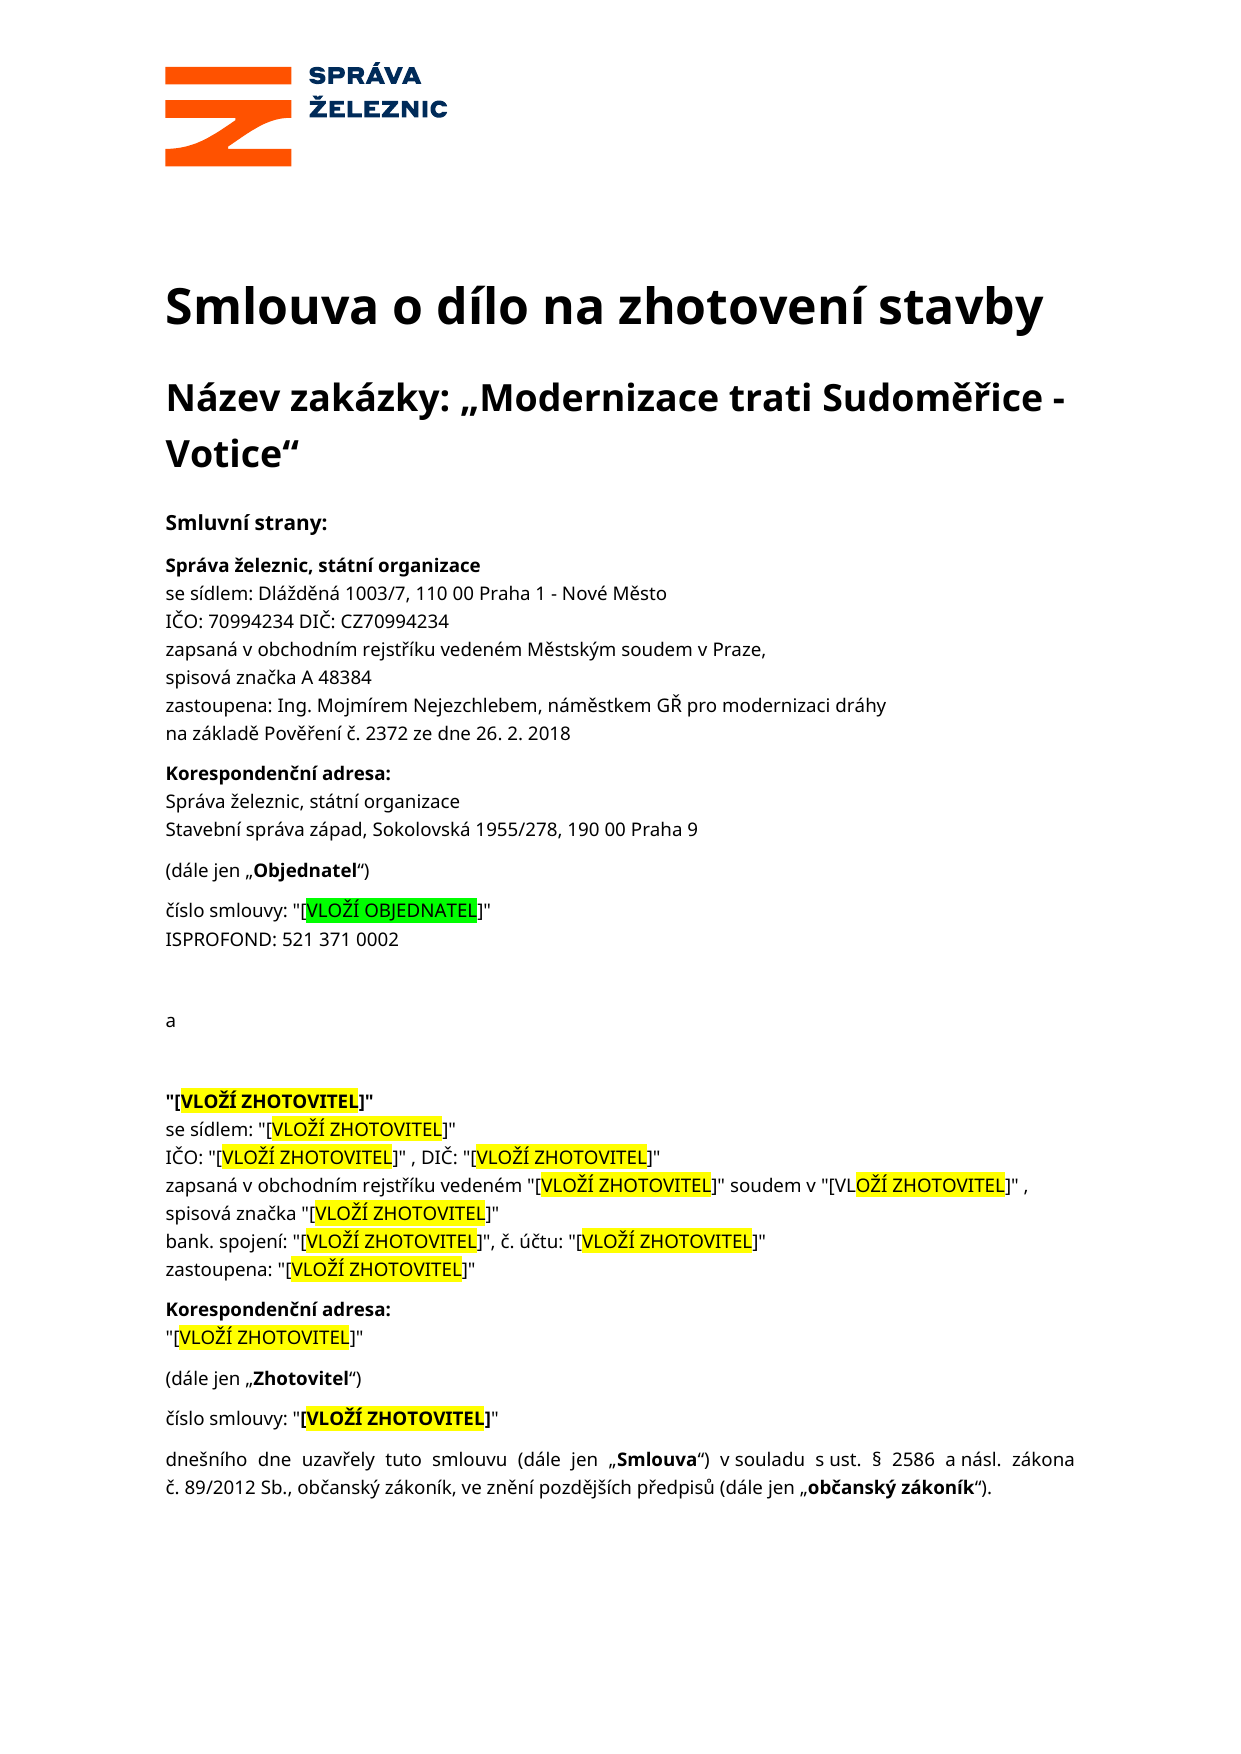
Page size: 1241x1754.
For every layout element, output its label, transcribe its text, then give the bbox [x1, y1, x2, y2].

text číslo smlouvy: "[VLOŽÍ OBJEDNATEL]" [165, 898, 306, 923]
text zapsaná v obchodním rejstříku vedeném Městským soudem v Praze, [165, 636, 1075, 662]
text se sídlem: "[VLOŽÍ ZHOTOVITEL]" [165, 1116, 272, 1141]
text IČO: 70994234 DIČ: CZ70994234 [165, 608, 1075, 634]
text spisová značka A 48384 [165, 664, 1075, 690]
text "[VLOŽÍ ZHOTOVITEL]" [358, 1088, 1075, 1113]
text Smlouva o dílo na zhotovení stavby [165, 271, 1075, 339]
text Správa železnic, státní organizace [165, 789, 1075, 814]
text (dále jen „Zhotovitel“) [165, 1365, 1075, 1391]
text Korespondenční adresa: [165, 1297, 1075, 1322]
text ISPROFOND: 521 371 0002 [165, 926, 1075, 951]
text Korespondenční adresa: [165, 761, 1075, 786]
text Smluvní strany: [165, 508, 1075, 537]
text spisová značka "[VLOŽÍ ZHOTOVITEL]" [165, 1200, 315, 1226]
text na základě Pověření č. 2372 ze dne 26. 2. 2018 [165, 720, 1075, 746]
text zastoupena: "[VLOŽÍ ZHOTOVITEL]" [165, 1256, 291, 1282]
text zastoupena: Ing. Mojmírem Nejezchlebem, náměstkem GŘ pro modernizaci dráhy [165, 692, 1075, 718]
text Název zakázky: „Modernizace trati Sudoměřice - Votice“ [165, 371, 1075, 478]
text spisová značka "[VLOŽÍ ZHOTOVITEL]" [485, 1200, 1075, 1226]
text IČO: "[VLOŽÍ ZHOTOVITEL]" , DIČ: "[VLOŽÍ ZHOTOVITEL]" [647, 1144, 1075, 1169]
text číslo smlouvy: "[VLOŽÍ ZHOTOVITEL]" [484, 1406, 1075, 1431]
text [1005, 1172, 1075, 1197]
text (dále jen „Objednatel“) [165, 857, 1075, 883]
text zapsaná v obchodním rejstříku vedeném "[VLOŽÍ ZHOTOVITEL]" soudem v "[VLOŽÍ ZHOTOVITEL]" , [165, 1172, 541, 1197]
text se sídlem: "[VLOŽÍ ZHOTOVITEL]" [442, 1116, 1075, 1141]
text číslo smlouvy: "[VLOŽÍ OBJEDNATEL]" [477, 898, 1075, 923]
text Správa železnic, státní organizace [165, 552, 1075, 578]
text bank. spojení: "[VLOŽÍ ZHOTOVITEL]", č. účtu: "[VLOŽÍ ZHOTOVITEL]" [752, 1228, 1075, 1253]
text dnešního dne uzavřely tuto smlouvu (dále jen „Smlouva“) v souladu s ust. § 2586 a násl. zákona č. 89/2012 Sb., občanský zákoník, ve znění pozdějších předpisů (dále jen „občanský zákoník“). [165, 1446, 1075, 1500]
text "[VLOŽÍ ZHOTOVITEL]" [165, 1324, 1075, 1350]
text Stavební správa západ, Sokolovská 1955/278, 190 00 Praha 9 [165, 817, 1075, 842]
text a [165, 1007, 1075, 1032]
text číslo smlouvy: "[VLOŽÍ ZHOTOVITEL]" [165, 1406, 306, 1431]
text zastoupena: "[VLOŽÍ ZHOTOVITEL]" [462, 1256, 1075, 1282]
text se sídlem: Dlážděná 1003/7, 110 00 Praha 1 - Nové Město [165, 580, 1075, 606]
